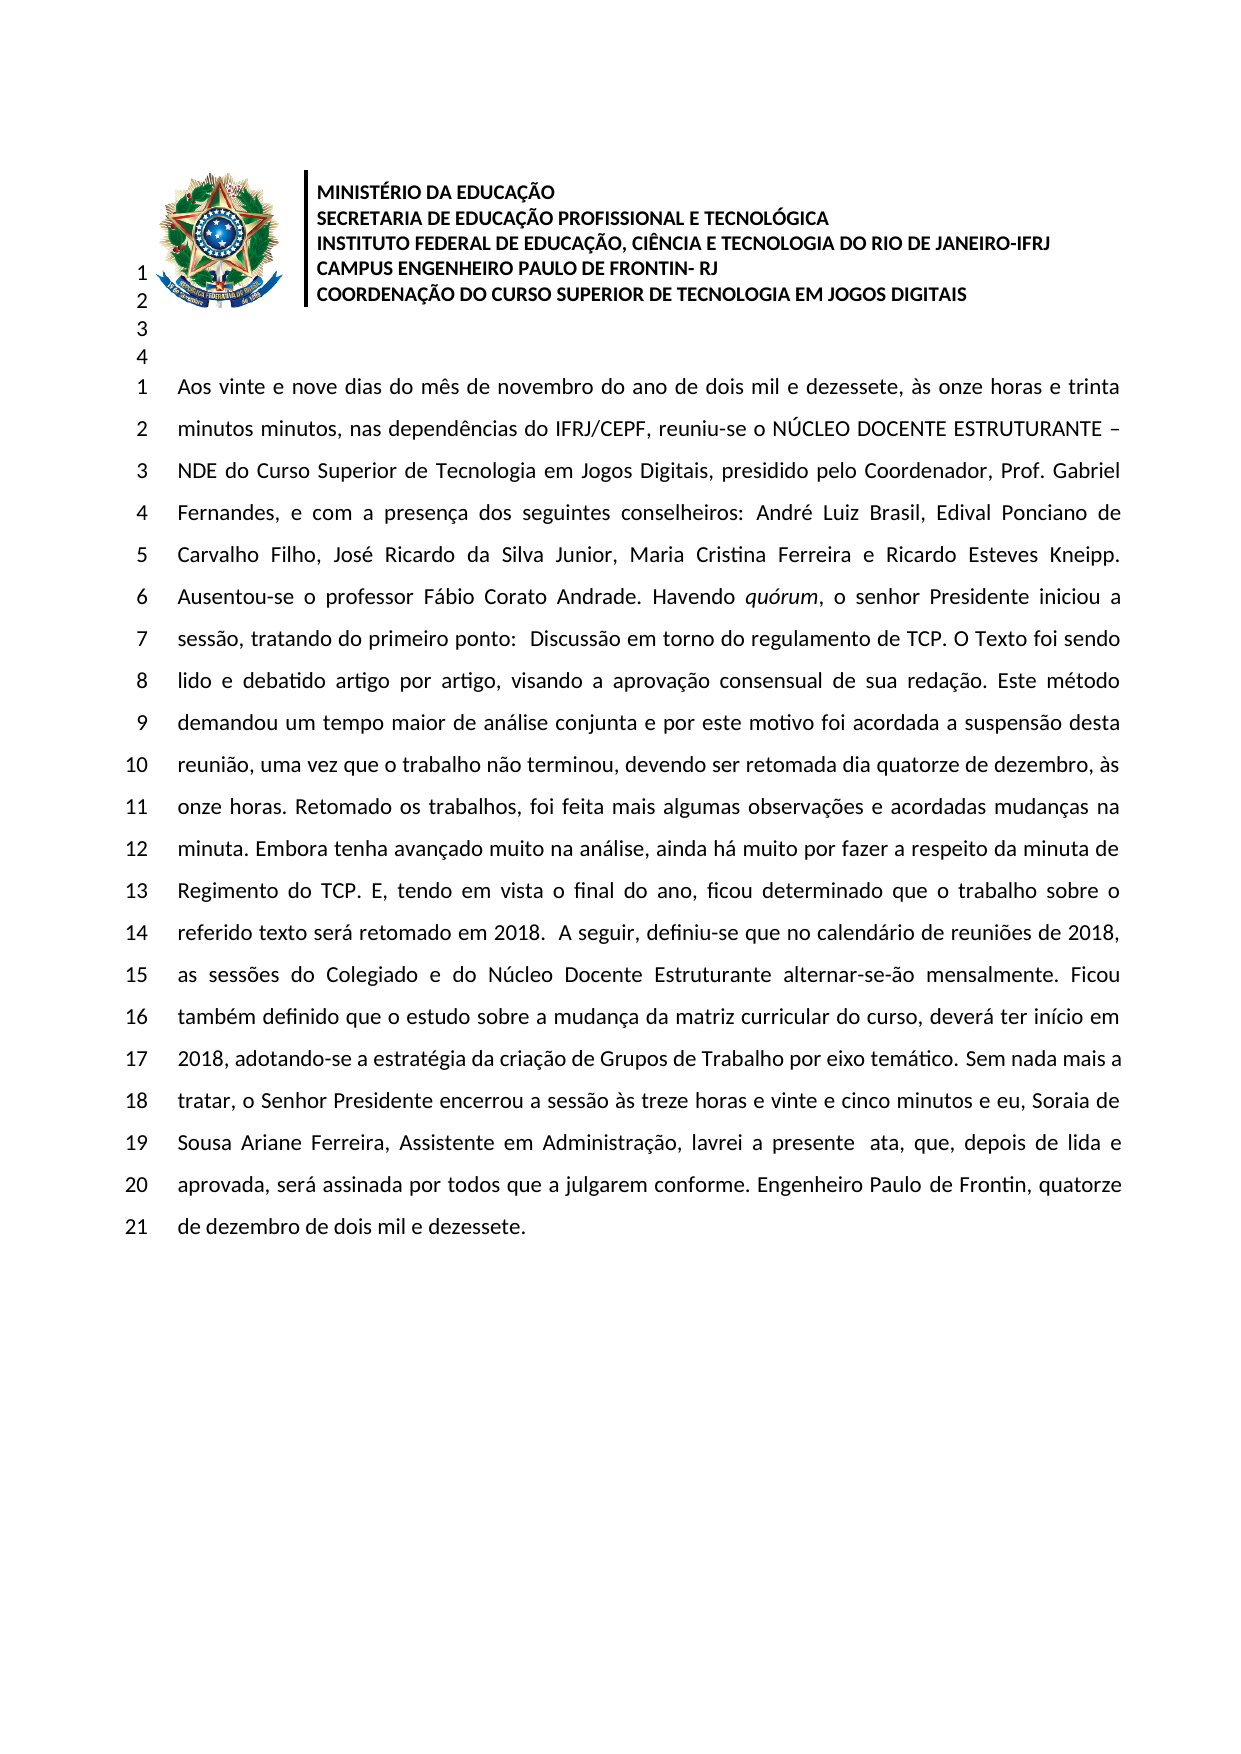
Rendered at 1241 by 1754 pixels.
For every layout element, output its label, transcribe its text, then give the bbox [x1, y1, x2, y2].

picture [155, 173, 283, 308]
text Aos vinte e nove dias do mês de novembro do ano de dois mil e dezessete, às onze horas e trinta minutos minutos, nas dependências do IFRJ/CEPF, reuniu-se o NÚCLEO DOCENTE ESTRUTURANTE – NDE do Curso Superior de Tecnologia em Jogos Digitais, presidido pelo Coordenador, Prof. Gabriel Fernandes, e com a presença dos seguintes conselheiros: André Luiz Brasil, Edival Ponciano de Carvalho Filho, José Ricardo da Silva Junior, Maria Cristina Ferreira e Ricardo Esteves Kneipp. Ausentou-se o professor Fábio Corato Andrade. Havendo quórum, o senhor Presidente iniciou a sessão, tratando do primeiro ponto: Discussão em torno do regulamento de TCP. O Texto foi sendo lido e debatido artigo por artigo, visando a aprovação consensual de sua redação. Este método demandou um tempo maior de análise conjunta e por este motivo foi acordada a suspensão desta reunião, uma vez que o trabalho não terminou, devendo ser retomada dia quatorze de dezembro, às onze horas. Retomado os trabalhos, foi feita mais algumas observações e acordadas mudanças na minuta. Embora tenha avançado muito na análise, ainda há muito por fazer a respeito da minuta de Regimento do TCP. E, tendo em vista o final do ano, ficou determinado que o trabalho sobre o referido texto será retomado em 2018. A seguir, definiu-se que no calendário de reuniões de 2018, as sessões do Colegiado e do Núcleo Docente Estruturante alternar-se-ão mensalmente. Ficou também definido que o estudo sobre a mudança da matriz curricular do curso, deverá ter início em 2018, adotando-se a estratégia da criação de Grupos de Trabalho por eixo temático. Sem nada mais a tratar, o Senhor Presidente encerrou a sessão às treze horas e vinte e cinco minutos e eu, Soraia de Sousa Ariane Ferreira, Assistente em Administração, lavrei a presente ata, que, depois de lida e aprovada, será assinada por todos que a julgarem conforme. Engenheiro Paulo de Frontin, quatorze de dezembro de dois mil e dezessete. [177, 372, 1122, 1240]
